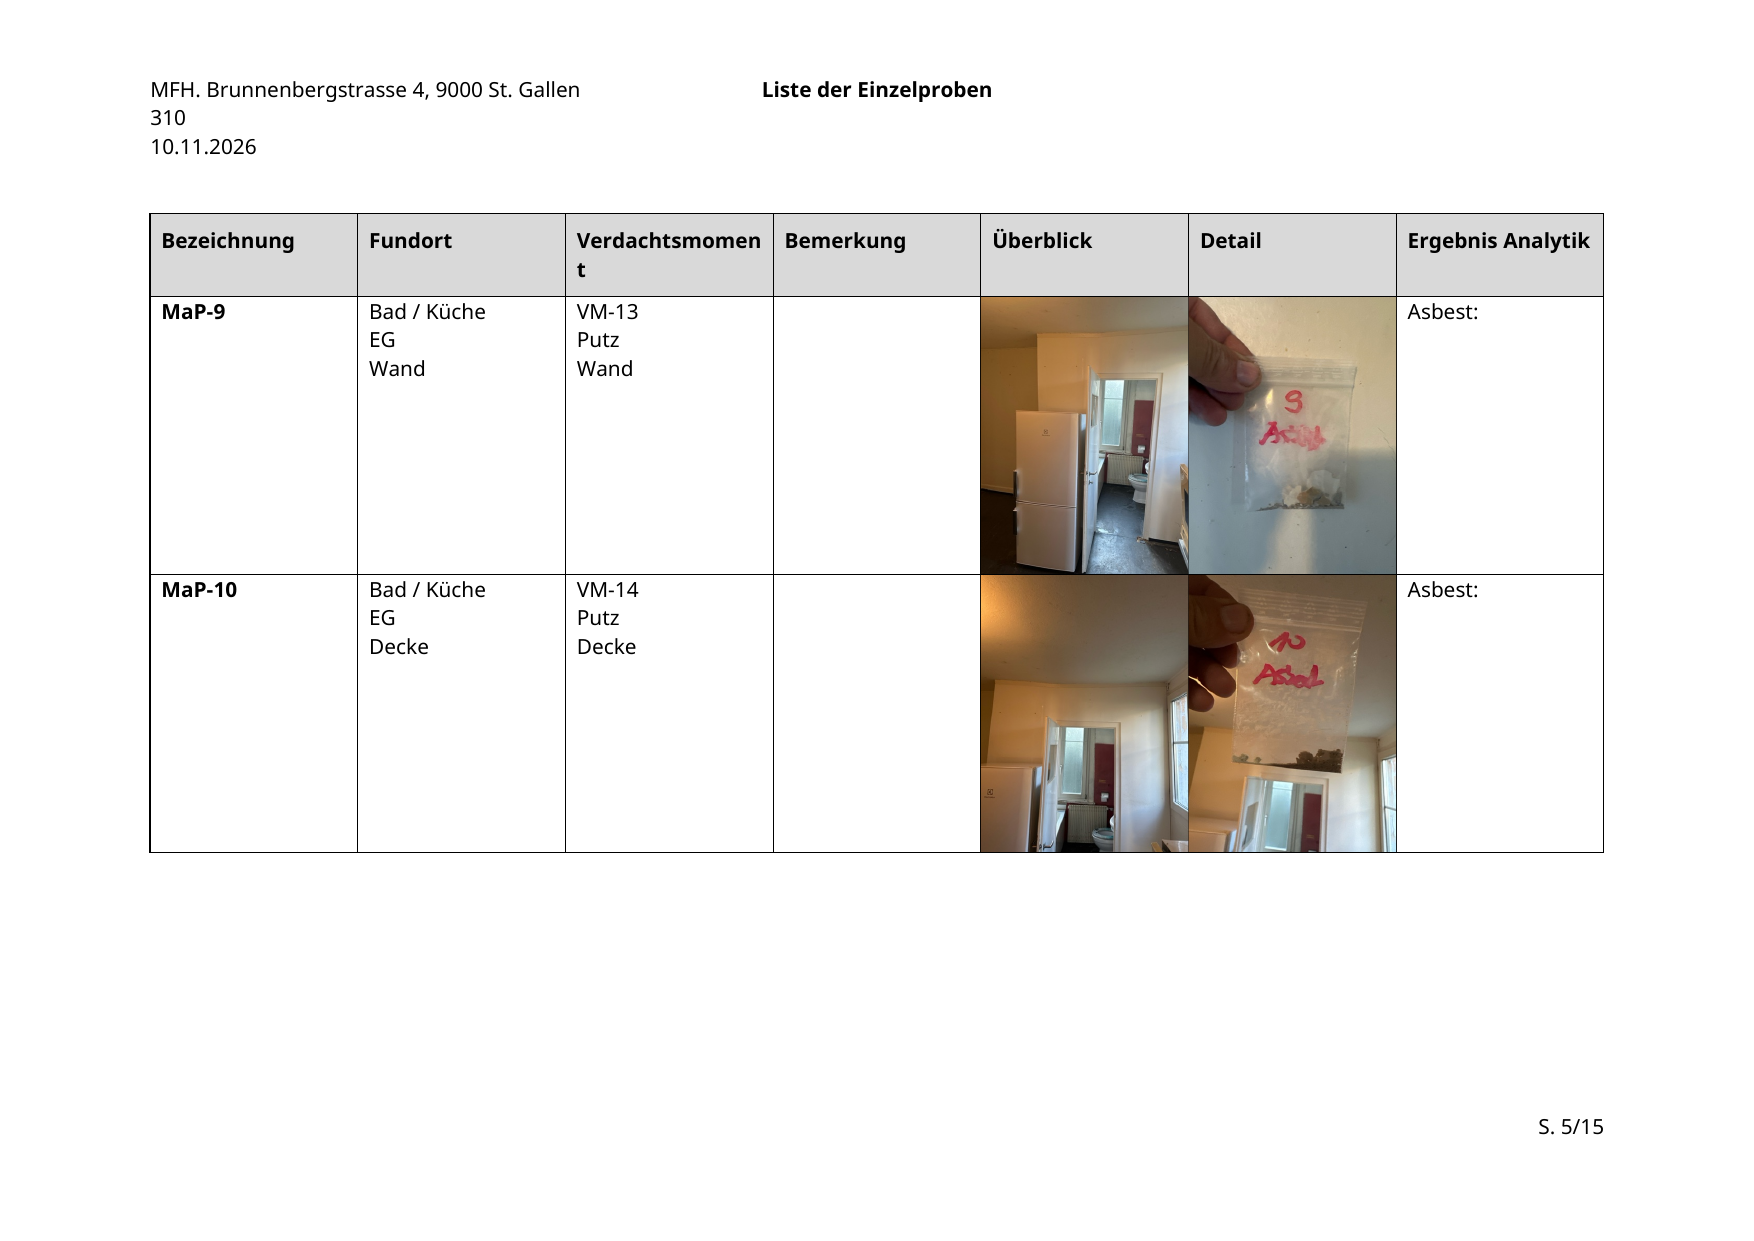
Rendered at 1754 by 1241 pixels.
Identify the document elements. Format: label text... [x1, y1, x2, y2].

table_cell [774, 297, 980, 574]
table_cell MaP-10 [151, 575, 357, 852]
table_header Fundort [358, 214, 565, 296]
table_cell [774, 575, 980, 852]
table_header Bemerkung [774, 214, 980, 296]
table_header Überblick [981, 214, 1188, 296]
table_header Bezeichnung [151, 214, 357, 296]
table_header Detail [1189, 214, 1396, 296]
table_cell VM-13 Putz Wand [566, 297, 773, 574]
picture [980, 297, 1397, 574]
table_cell Bad / Küche EG Decke [358, 575, 565, 852]
table_cell MaP-9 [151, 297, 357, 574]
table_cell Bad / Küche EG Wand [358, 297, 565, 574]
table_cell Asbest: [1397, 297, 1603, 574]
picture [980, 575, 1397, 852]
table_cell VM-14 Putz Decke [566, 575, 773, 852]
table_cell Asbest: [1397, 575, 1603, 852]
table_header Ergebnis Analytik [1397, 214, 1603, 296]
table_header Verdachtsmoment [566, 214, 773, 296]
